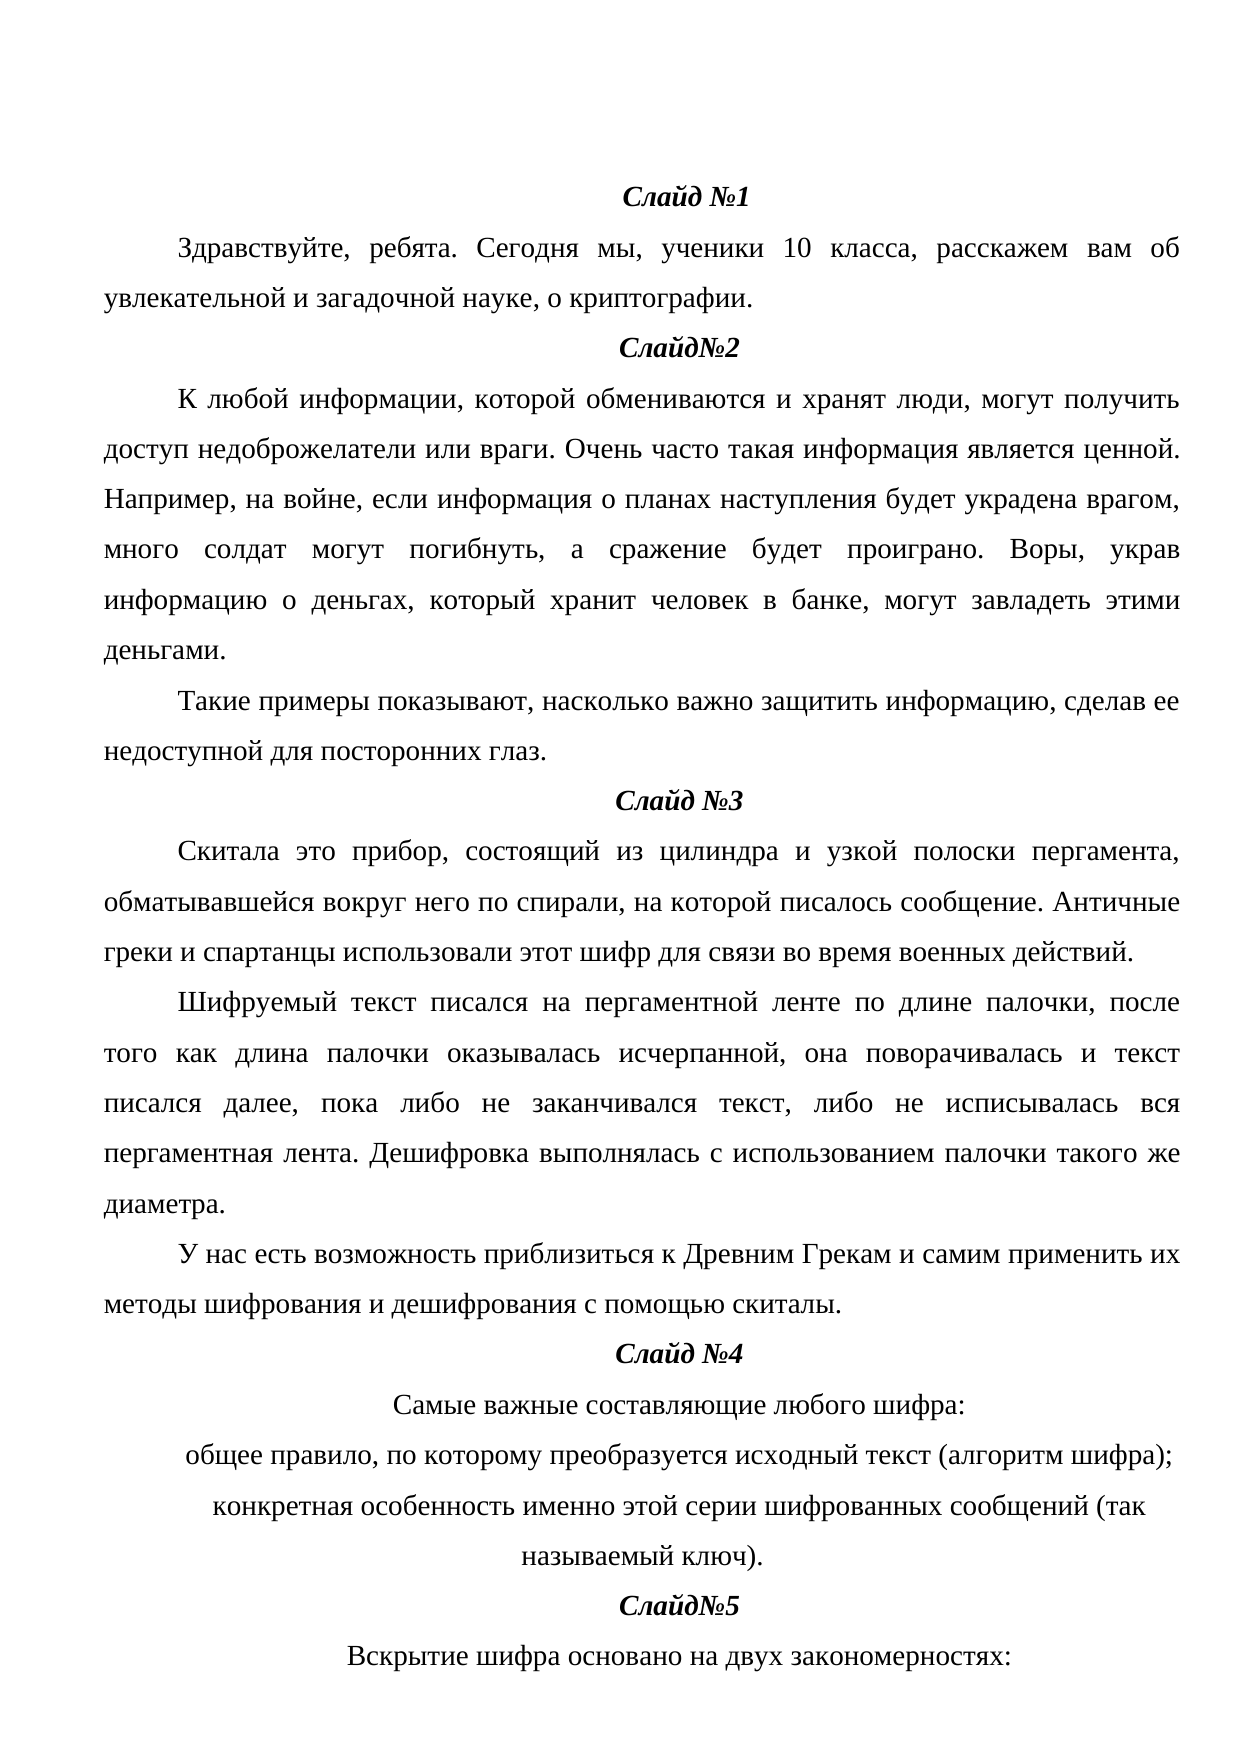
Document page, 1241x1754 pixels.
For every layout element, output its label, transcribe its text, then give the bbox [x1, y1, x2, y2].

text Скитала это прибор, состоящий из цилиндра и узкой полоски пергамента, обматывавшейся вокруг него по спирали, на которой писалось сообщение. Античные греки и спартанцы использовали этот шифр для связи во время военных действий. [103, 833, 1181, 968]
text Здравствуйте, ребята. Сегодня мы, ученики 10 класса, расскажем вам об увлекательной и загадочной науке, о криптографии. [103, 230, 1181, 314]
text Шифруемый текст писался на пергаментной ленте по длине палочки, после того как длина палочки оказывалась исчерпанной, она поворачивалась и текст писался далее, пока либо не заканчивался текст, либо не исписывалась вся пергаментная лента. Дешифровка выполнялась с использованием палочки такого же диаметра. [103, 984, 1181, 1219]
text Такие примеры показывают, насколько важно защитить информацию, сделав ее недоступной для посторонних глаз. [103, 683, 1181, 766]
text Самые важные составляющие любого шифра: [103, 1387, 1181, 1421]
text Слайд №3 [103, 783, 1181, 817]
text Вскрытие шифра основано на двух закономерностях: [103, 1638, 1181, 1672]
text Слайд№5 [103, 1588, 1181, 1622]
text Слайд №1 [103, 179, 1181, 213]
text конкретная особенность именно этой серии шифрованных сообщений (так называемый ключ). [103, 1488, 1181, 1571]
text К любой информации, которой обмениваются и хранят люди, могут получить доступ недоброжелатели или враги. Очень часто такая информация является ценной. Например, на войне, если информация о планах наступления будет украдена врагом, много солдат могут погибнуть, а сражение будет проиграно. Воры, украв информацию о деньгах, который хранит человек в банке, могут завладеть этими деньгами. [103, 381, 1181, 666]
text общее правило, по которому преобразуется исходный текст (алгоритм шифра); [103, 1437, 1181, 1471]
text Слайд №4 [103, 1337, 1181, 1370]
text У нас есть возможность приблизиться к Древним Грекам и самим применить их методы шифрования и дешифрования с помощью скиталы. [103, 1236, 1181, 1320]
text Слайд№2 [103, 330, 1181, 364]
